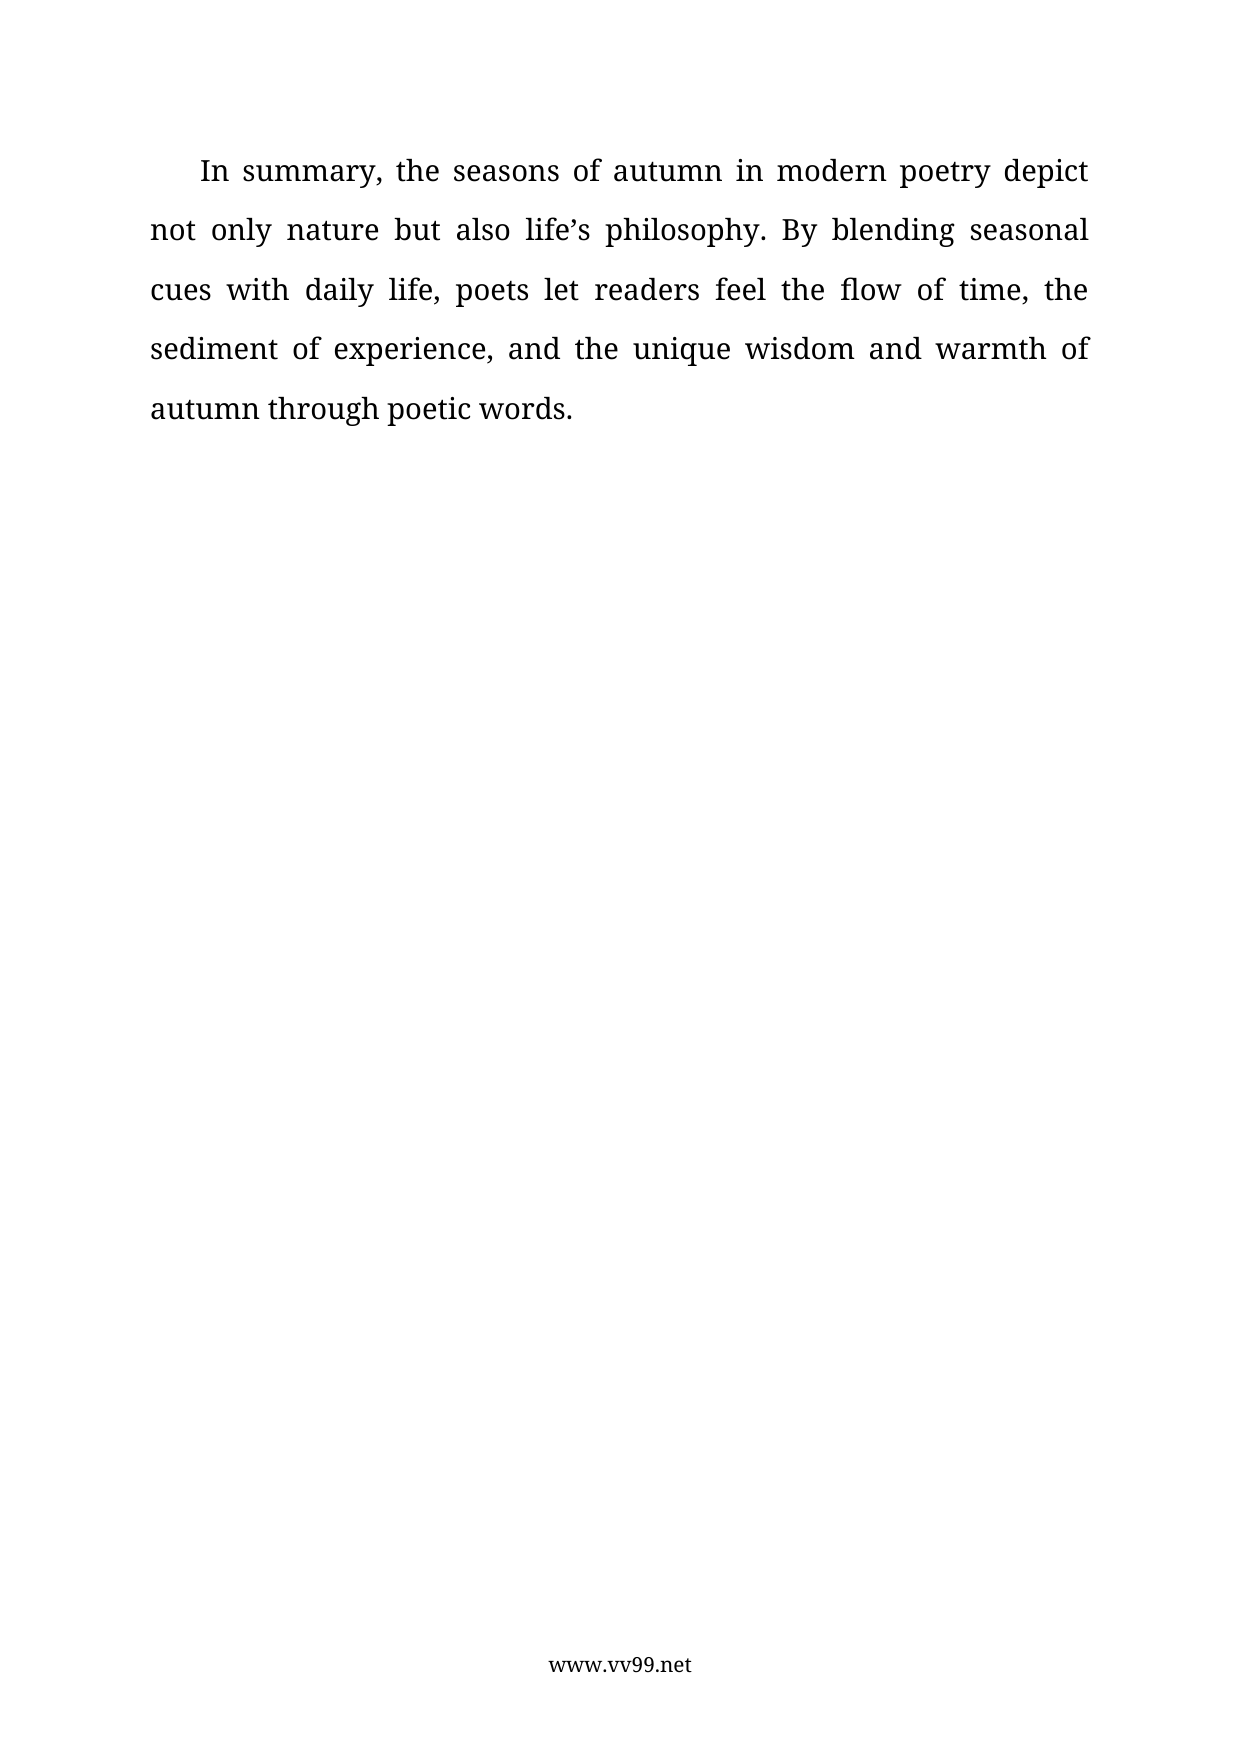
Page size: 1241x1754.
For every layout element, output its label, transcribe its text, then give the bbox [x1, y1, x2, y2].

text In summary, the seasons of autumn in modern poetry depict not only nature but also life’s philosophy. By blending seasonal cues with daily life, poets let readers feel the flow of time, the sediment of experience, and the unique wisdom and warmth of autumn through poetic words. [150, 150, 1090, 428]
